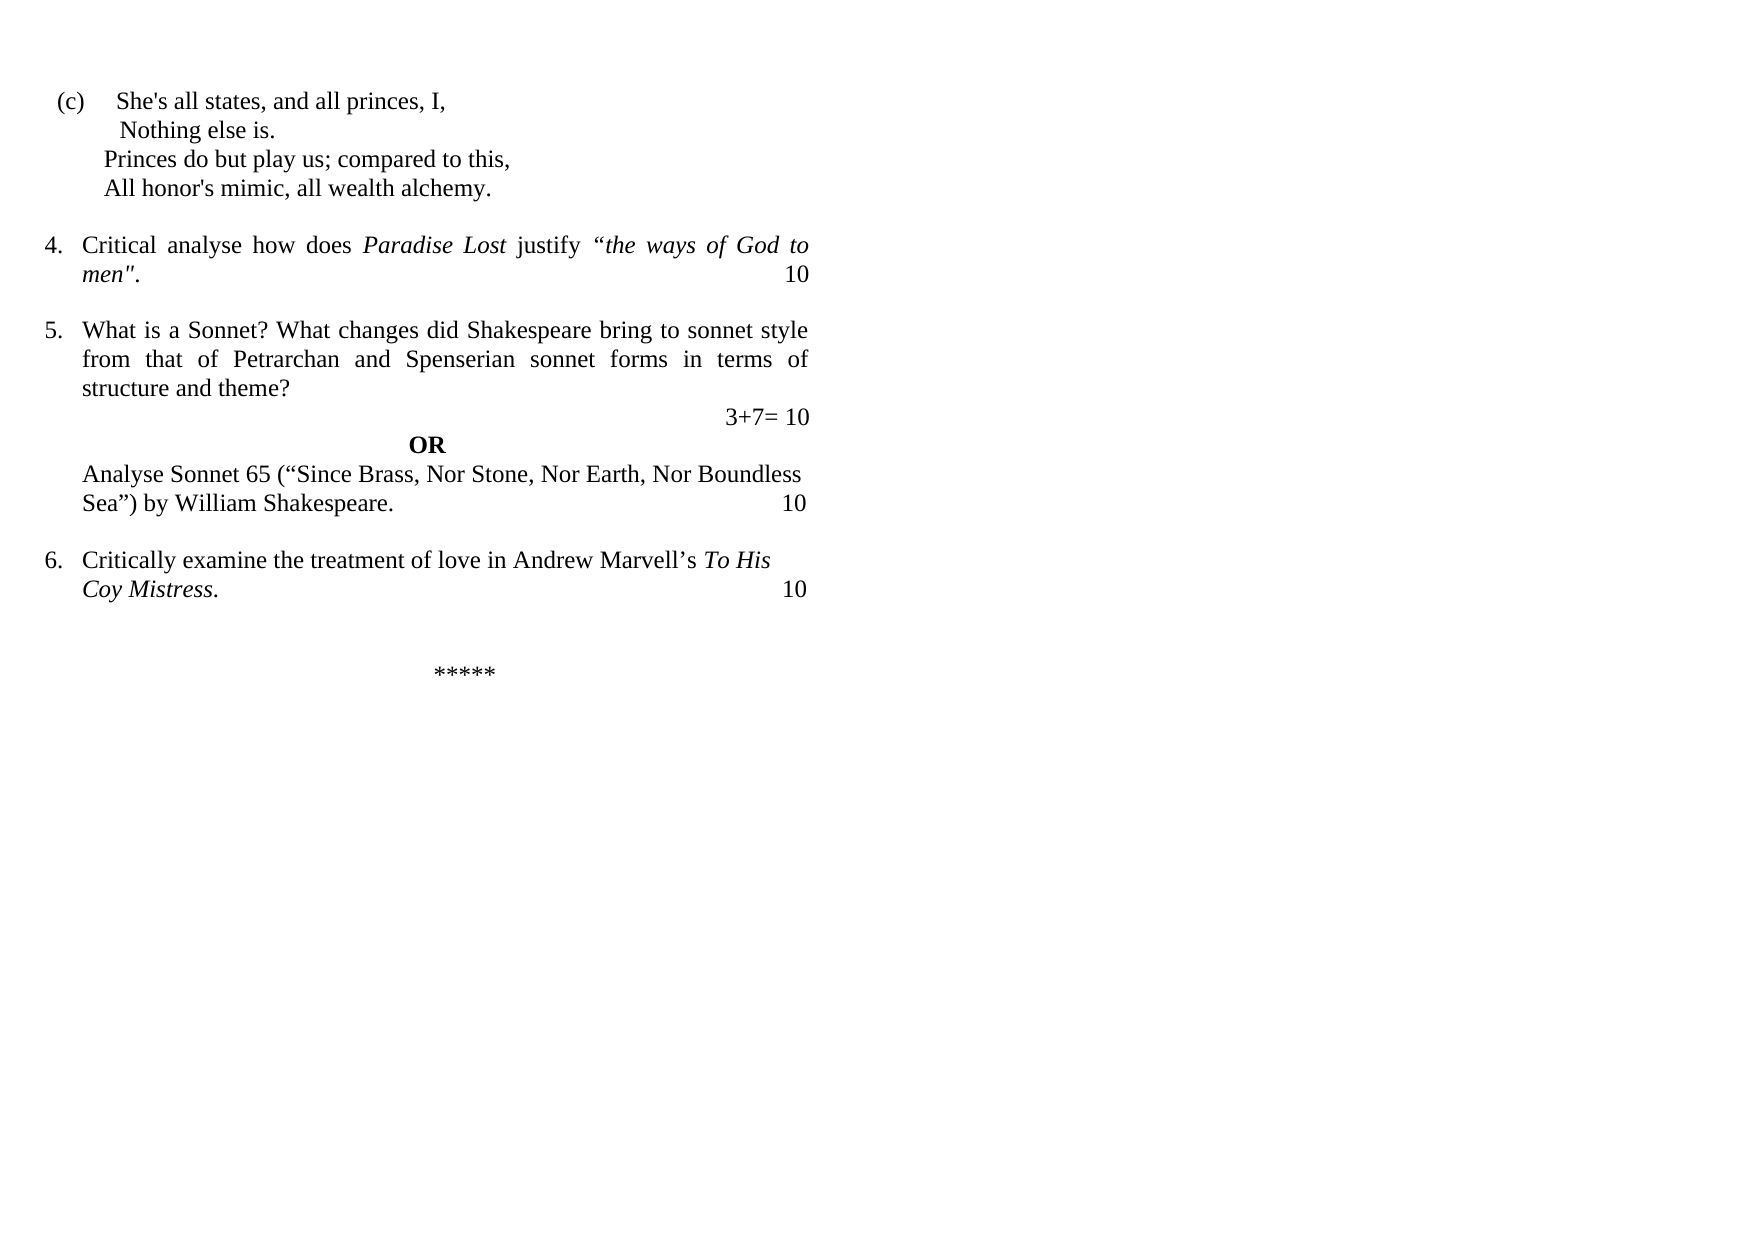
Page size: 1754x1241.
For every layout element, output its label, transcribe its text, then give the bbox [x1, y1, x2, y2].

text ***** [119, 661, 809, 689]
text Nothing else is. [44, 115, 809, 144]
text 3+7= 10 [89, 402, 809, 431]
text All honor's mimic, all wealth alchemy. [103, 173, 809, 201]
text OR [44, 431, 809, 459]
text Analyse Sonnet 65 (“Since Brass, Nor Stone, Nor Earth, Nor Boundless Sea”) by William Shakespeare. 10 [82, 459, 809, 517]
list What is a Sonnet? What changes did Shakespeare bring to sonnet style from that of Petrarchan and Spenserian sonnet forms in terms of structure and theme? [44, 316, 809, 402]
list Critical analyse how does Paradise Lost justify “the ways of God to men". 10 [44, 230, 809, 288]
list Critically examine the treatment of love in Andrew Marvell’s To His Coy Mistress. 10 [44, 546, 809, 603]
text (c) She's all states, and all princes, I, [44, 86, 809, 115]
text Princes do but play us; compared to this, [103, 144, 809, 173]
